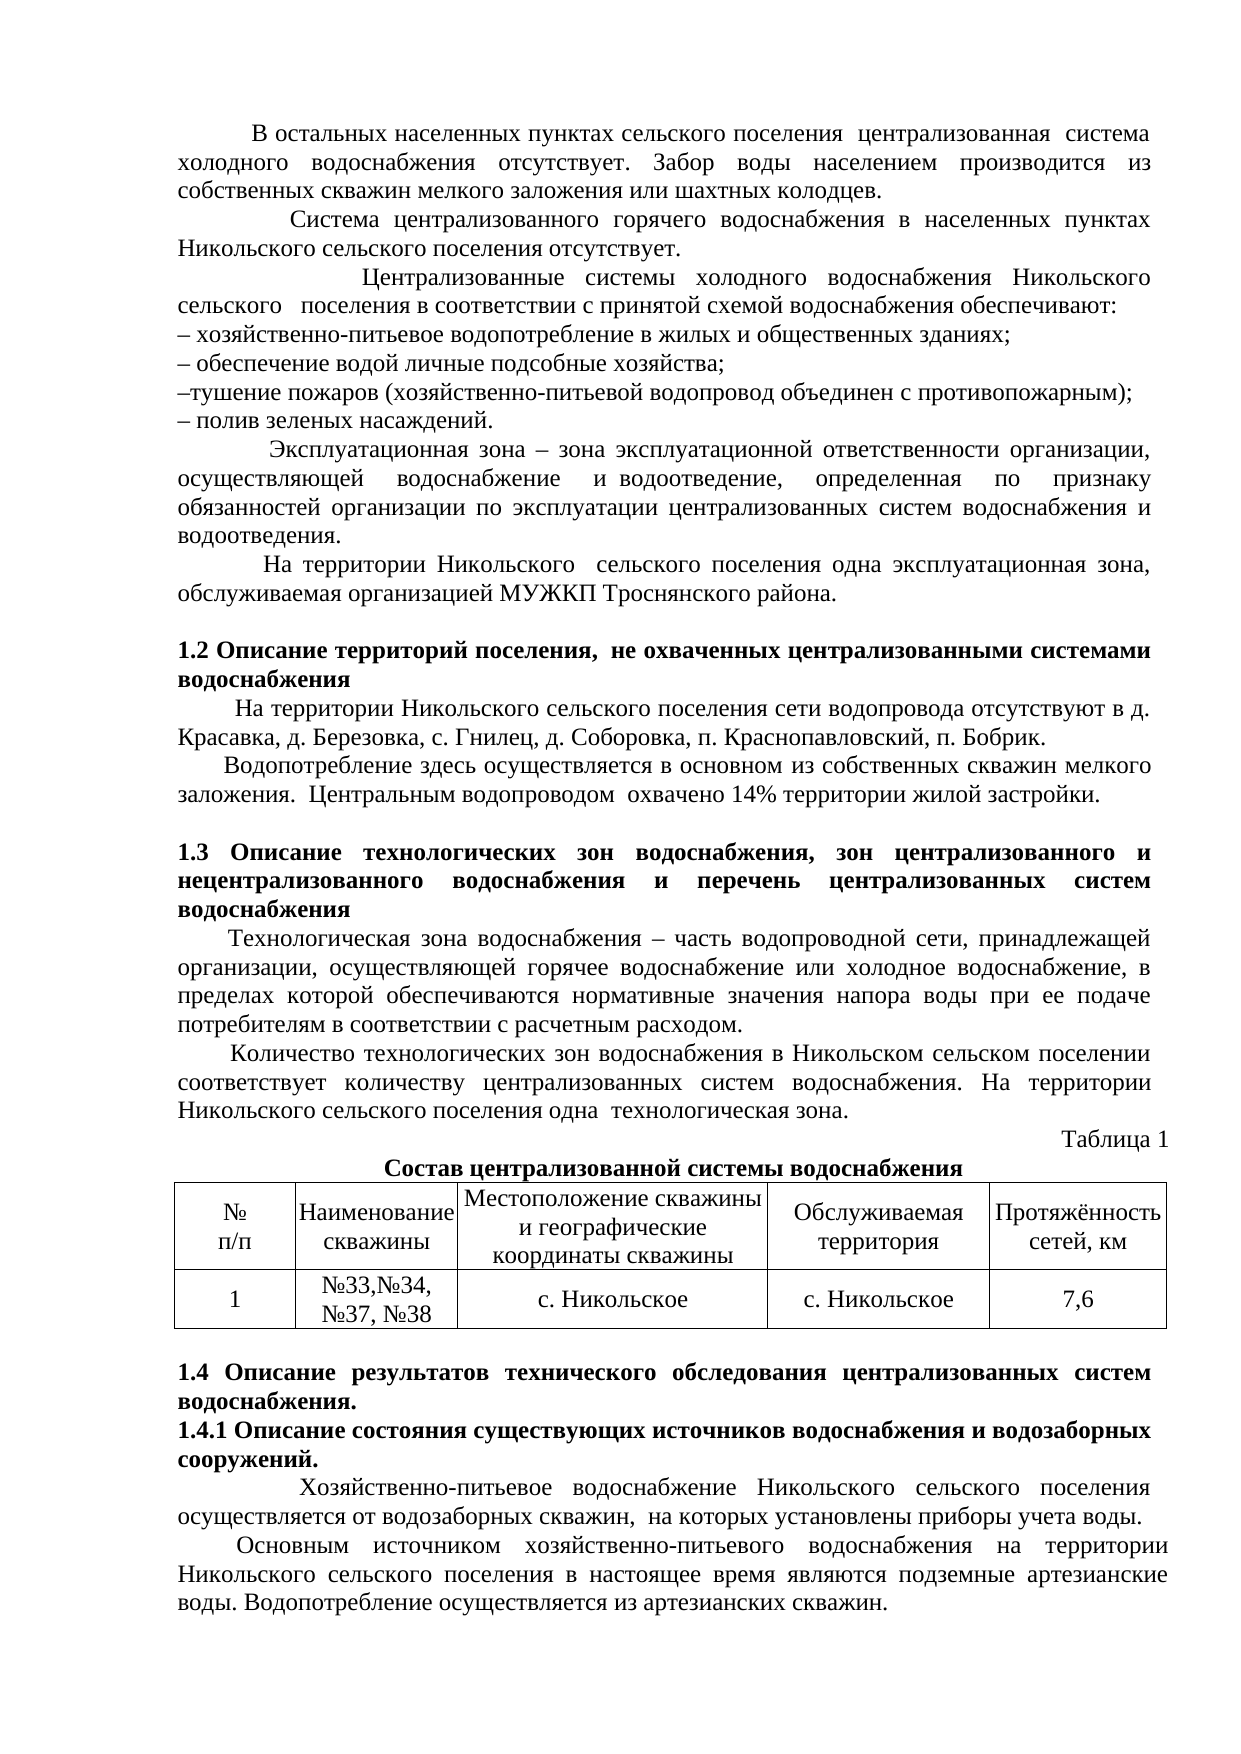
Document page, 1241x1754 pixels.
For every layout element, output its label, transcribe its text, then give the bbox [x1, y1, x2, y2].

text 1.4 Описание результатов технического обследования централизованных систем водоснабжения. [177, 1357, 1152, 1415]
table_header Местоположение скважины и географические координаты скважины [458, 1183, 767, 1269]
text Централизованные системы холодного водоснабжения Никольского сельского поселения в соответствии с принятой схемой водоснабжения обеспечивают: [177, 262, 1152, 319]
table_header Обслуживаемая территория [768, 1183, 989, 1269]
text Система централизованного горячего водоснабжения в населенных пунктах Никольского сельского поселения отсутствует. [177, 204, 1152, 262]
table_header Наименование скважины [296, 1183, 457, 1269]
text Водопотребление здесь осуществляется в основном из собственных скважин мелкого заложения. Центральным водопроводом охвачено 14% территории жилой застройки. [177, 751, 1152, 808]
text Количество технологических зон водоснабжения в Никольском сельском поселении соответствует количеству централизованных систем водоснабжения. На территории Никольского сельского поселения одна технологическая зона. [177, 1038, 1152, 1124]
table_cell 7,6 [990, 1270, 1166, 1328]
list Основным источником хозяйственно-питьевого водоснабжения на территории Никольского сельского поселения в настоящее время являются подземные артезианские воды. Водопотребление осуществляется из артезианских скважин. [177, 1530, 1169, 1616]
table_cell 1 [175, 1270, 295, 1328]
text – хозяйственно-питьевое водопотребление в жилых и общественных зданиях; [177, 319, 1152, 348]
table_cell №33,№34, №37, №38 [296, 1270, 457, 1328]
table_header № п/п [175, 1183, 295, 1269]
text 1.2 Описание территорий поселения, не охваченных централизованными системами водоснабжения [177, 636, 1152, 693]
text На территории Никольского сельского поселения сети водопровода отсутствуют в д. Красавка, д. Березовка, с. Гнилец, д. Соборовка, п. Краснопавловский, п. Бобрик. [177, 693, 1152, 751]
text – полив зеленых насаждений. [177, 406, 1152, 434]
text –тушение пожаров (хозяйственно-питьевой водопровод объединен с противопожарным); [177, 377, 1152, 406]
table_cell с. Никольское [768, 1270, 989, 1328]
table_header Протяжённость сетей, км [990, 1183, 1166, 1269]
text 1.4.1 Описание состояния существующих источников водоснабжения и водозаборных сооружений. [177, 1415, 1152, 1472]
text – обеспечение водой личные подсобные хозяйства; [177, 348, 1152, 377]
text В остальных населенных пунктах сельского поселения централизованная система холодного водоснабжения отсутствует. Забор воды населением производится из собственных скважин мелкого заложения или шахтных колодцев. [177, 118, 1152, 204]
text Таблица 1 [177, 1124, 1169, 1153]
text 1.3 Описание технологических зон водоснабжения, зон централизованного и нецентрализованного водоснабжения и перечень централизованных систем водоснабжения [177, 837, 1152, 923]
table_cell с. Никольское [458, 1270, 767, 1328]
text Состав централизованной системы водоснабжения [177, 1153, 1169, 1182]
text На территории Никольского сельского поселения одна эксплуатационная зона, обслуживаемая организацией МУЖКП Троснянского района. [177, 549, 1152, 607]
text Технологическая зона водоснабжения – часть водопроводной сети, принадлежащей организации, осуществляющей горячее водоснабжение или холодное водоснабжение, в пределах которой обеспечиваются нормативные значения напора воды при ее подаче потребителям в соответствии с расчетным расходом. [177, 923, 1152, 1038]
text Хозяйственно-питьевое водоснабжение Никольского сельского поселения осуществляется от водозаборных скважин, на которых установлены приборы учета воды. [177, 1472, 1152, 1530]
text Эксплуатационная зона – зона эксплуатационной ответственности организации, осуществляющей водоснабжение и водоотведение, определенная по признаку обязанностей организации по эксплуатации централизованных систем водоснабжения и водоотведения. [177, 434, 1152, 549]
